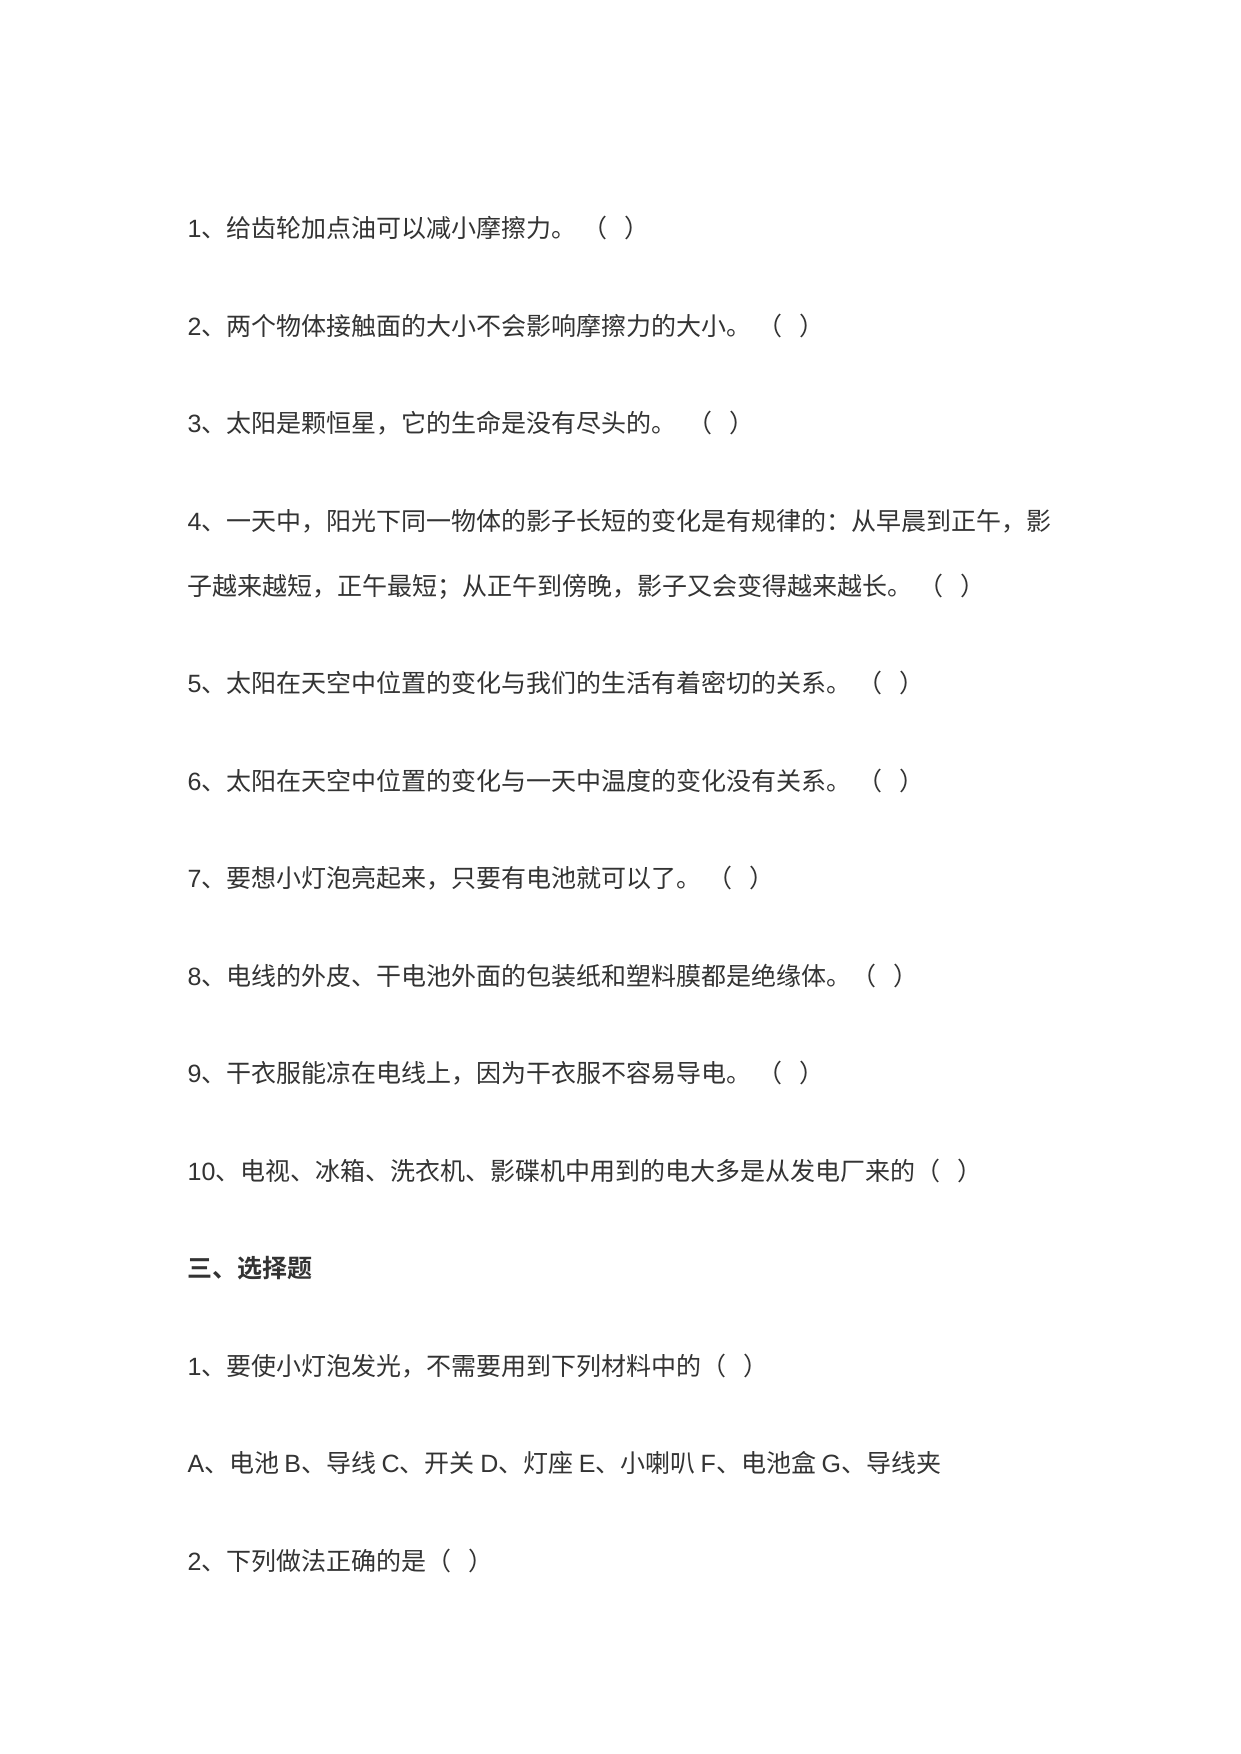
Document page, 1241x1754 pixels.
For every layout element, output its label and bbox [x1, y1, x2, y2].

text [187, 162, 1053, 1592]
